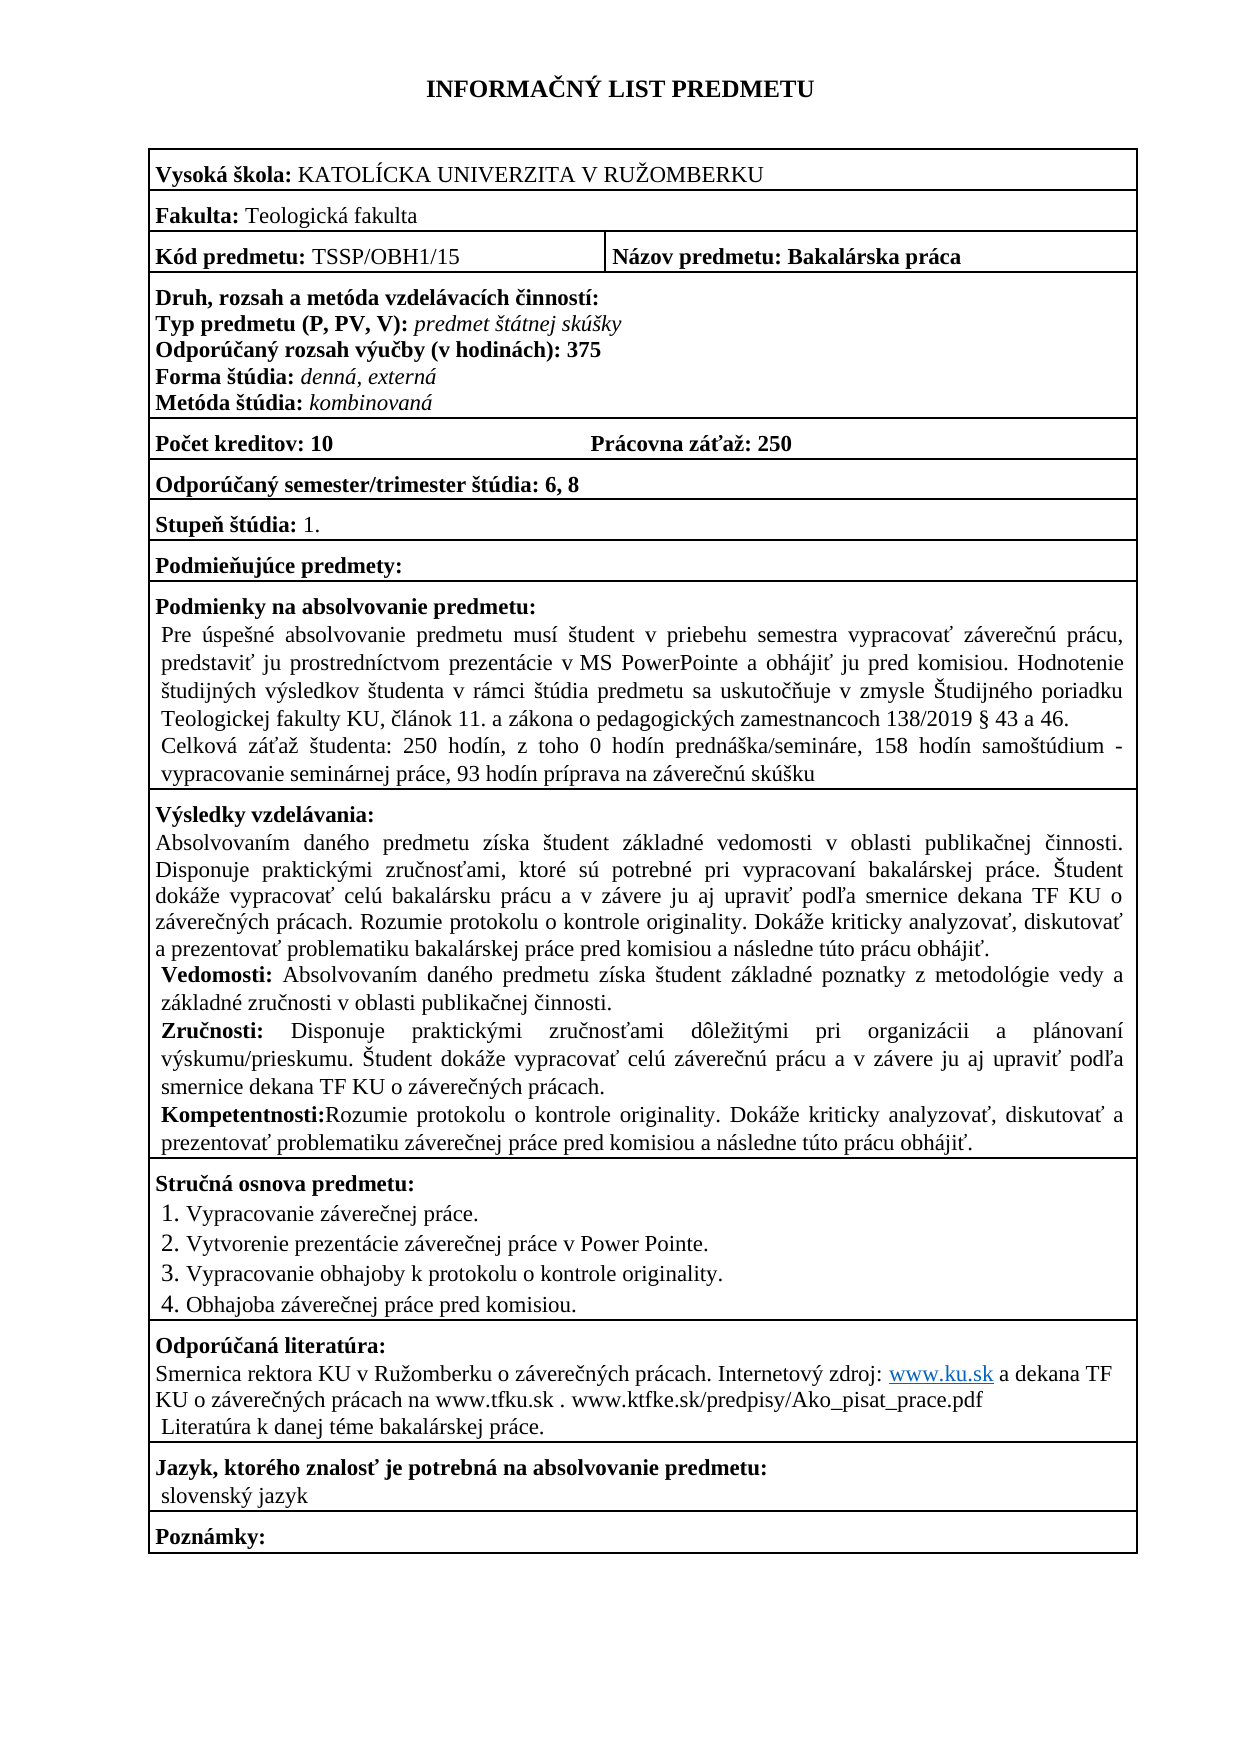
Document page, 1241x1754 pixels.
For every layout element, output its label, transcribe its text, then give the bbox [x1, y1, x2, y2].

table_cell Podmieňujúce predmety: [150, 541, 1136, 580]
table_cell Odporúčaný semester/trimester štúdia: 6, 8 [150, 460, 1136, 498]
table_cell Počet kreditov: 10 Prácovna záťaž: 250 [150, 419, 1136, 458]
table_cell Druh, rozsah a metóda vzdelávacích činností: Typ predmetu (P, PV, V): predmet štátnej skúšky Odporúčaný rozsah výučby (v hodinách): 375 Forma štúdia: denná, externá Metóda štúdia: kombinovaná [150, 273, 1136, 417]
table_cell Fakulta: Teologická fakulta [150, 191, 1136, 230]
table_cell Jazyk, ktorého znalosť je potrebná na absolvovanie predmetu: slovenský jazyk [150, 1443, 1136, 1510]
table_cell Stručná osnova predmetu: Vypracovanie záverečnej práce. Vytvorenie prezentácie záverečnej práce v Power Pointe. Vypracovanie obhajoby k protokolu o kontrole originality. Obhajoba záverečnej práce pred komisiou. [150, 1159, 1136, 1319]
table_cell Kód predmetu: TSSP/OBH1/15 [150, 232, 604, 271]
table_cell Podmienky na absolvovanie predmetu: Pre úspešné absolvovanie predmetu musí študent v priebehu semestra vypracovať záverečnú prácu, predstaviť ju prostredníctvom prezentácie v MS PowerPointe a obhájiť ju pred komisiou. Hodnotenie študijných výsledkov študenta v rámci štúdia predmetu sa uskutočňuje v zmysle Študijného poriadku Teologickej fakulty KU, článok 11. a zákona o pedagogických zamestnancoch 138/2019 § 43 a 46. Celková záťaž študenta: 250 hodín, z toho 0 hodín prednáška/semináre, 158 hodín samoštúdium - vypracovanie seminárnej práce, 93 hodín príprava na záverečnú skúšku [150, 582, 1136, 788]
table_cell Odporúčaná literatúra: Smernica rektora KU v Ružomberku o záverečných prácach. Internetový zdroj: www.ku.sk a dekana TF KU o záverečných prácach na www.tfku.sk . www.ktfke.sk/predpisy/Ako_pisat_prace.pdf Literatúra k danej téme bakalárskej práce. [150, 1321, 1136, 1441]
table_cell Výsledky vzdelávania: Absolvovaním daného predmetu získa študent základné vedomosti v oblasti publikačnej činnosti. Disponuje praktickými zručnosťami, ktoré sú potrebné pri vypracovaní bakalárskej práce. Študent dokáže vypracovať celú bakalársku prácu a v závere ju aj upraviť podľa smernice dekana TF KU o záverečných prácach. Rozumie protokolu o kontrole originality. Dokáže kriticky analyzovať, diskutovať a prezentovať problematiku bakalárskej práce pred komisiou a následne túto prácu obhájiť. Vedomosti: Absolvovaním daného predmetu získa študent základné poznatky z metodológie vedy a základné zručnosti v oblasti publikačnej činnosti. Zručnosti: Disponuje praktickými zručnosťami dôležitými pri organizácii a plánovaní výskumu/prieskumu. Študent dokáže vypracovať celú záverečnú prácu a v závere ju aj upraviť podľa smernice dekana TF KU o záverečných prácach. Kompetentnosti:Rozumie protokolu o kontrole originality. Dokáže kriticky analyzovať, diskutovať a prezentovať problematiku záverečnej práce pred komisiou a následne túto prácu obhájiť. [150, 790, 1136, 1157]
table_cell Stupeň štúdia: 1. [150, 500, 1136, 539]
table_header Vysoká škola: KATOLÍCKA UNIVERZITA V RUŽOMBERKU [150, 150, 1136, 189]
table_cell Názov predmetu: Bakalárska práca [606, 232, 1136, 271]
table_cell Poznámky: [150, 1512, 1136, 1552]
